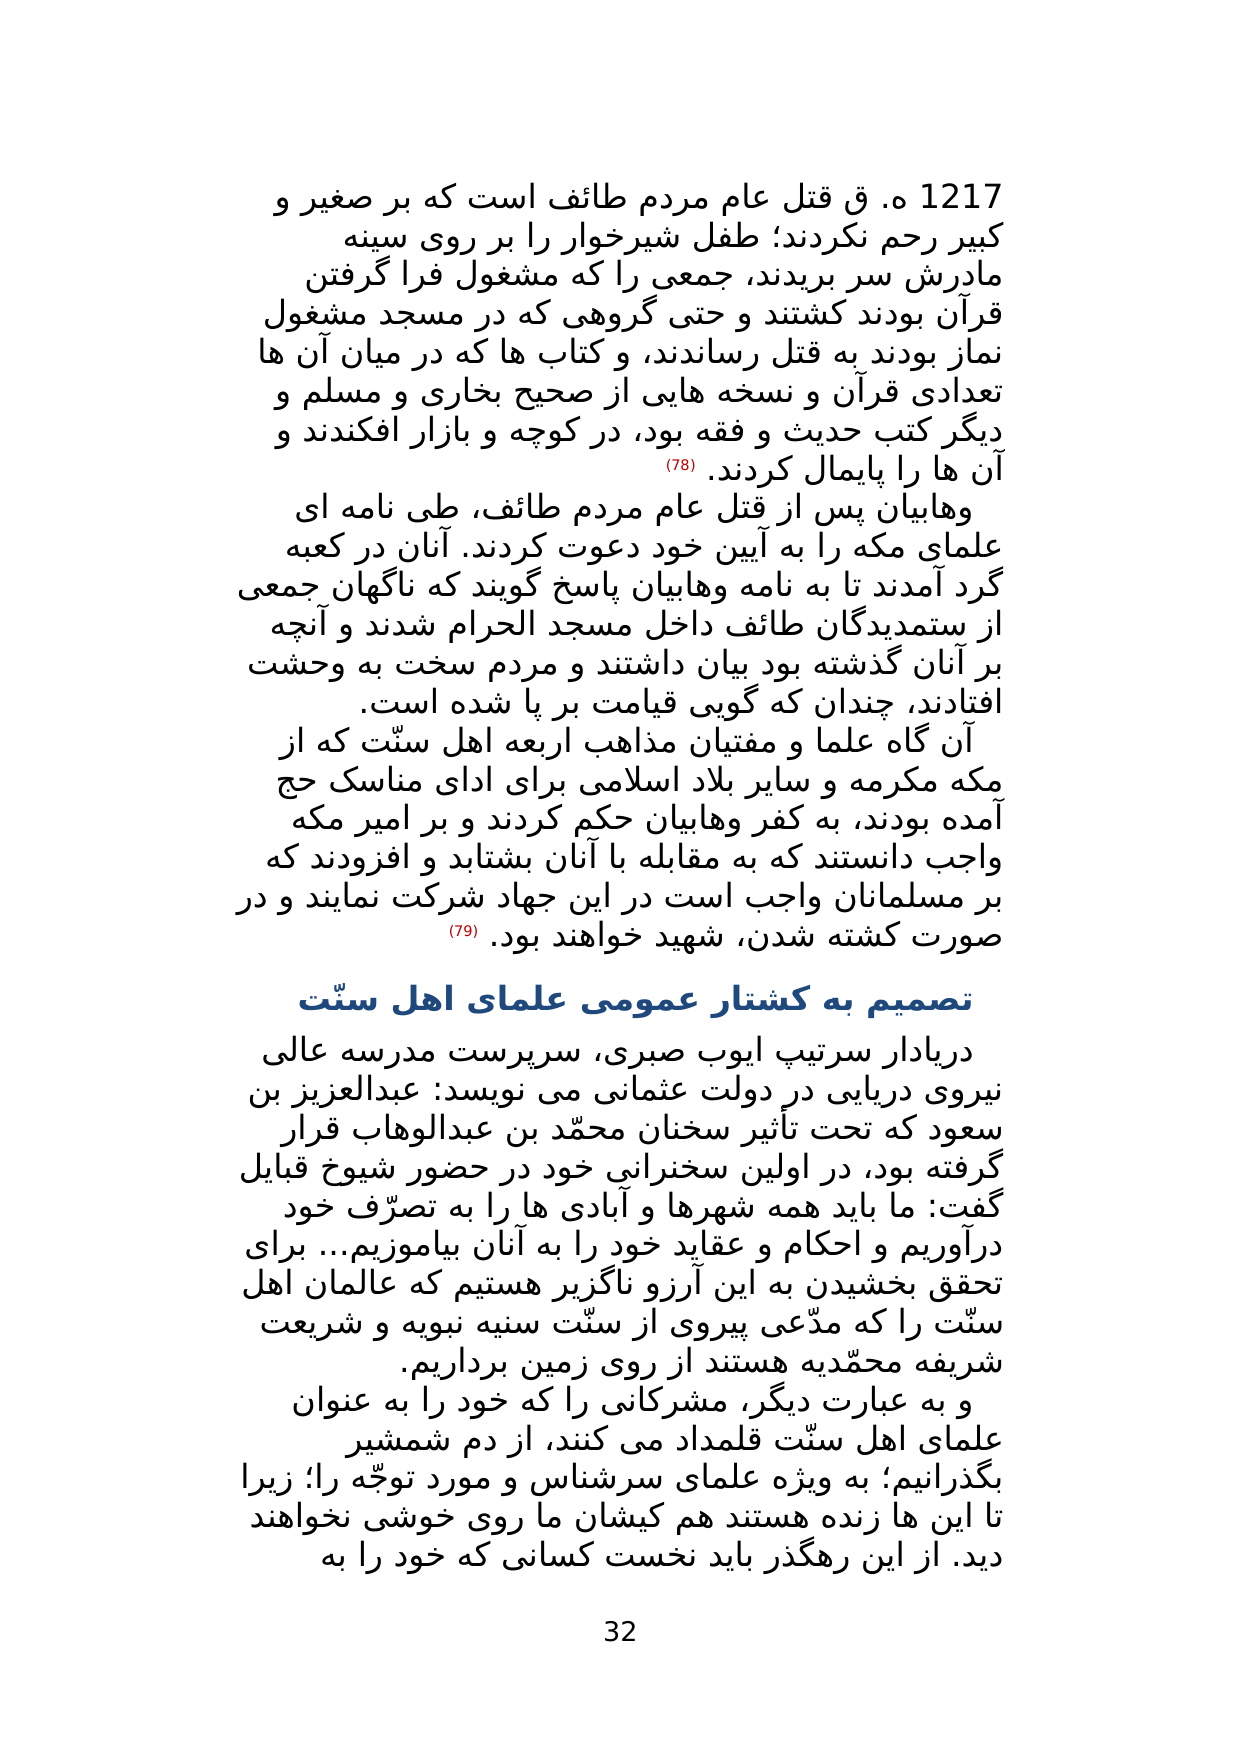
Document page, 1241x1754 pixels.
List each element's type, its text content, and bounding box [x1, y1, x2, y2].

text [236, 177, 1004, 488]
text وهابیان پس از قتل عام مردم طائف، طی نامه ای علمای مکه را به آیین خود دعوت کردند. آنان در کعبه گرد آمدند تا به نامه وهابیان پاسخ گویند که ناگهان جمعی از ستمدیدگان طائف داخل مسجد الحرام شدند و آنچه بر آنان گذشته بود بیان داشتند و مردم سخت به وحشت افتادند، چندان که گویی قیامت بر پا شده است. [236, 488, 1004, 721]
subtitle تصمیم به کشتار عمومی علمای اهل سنّت [236, 979, 1004, 1018]
text دریادار سرتیپ ایوب صبری، سرپرست مدرسه عالی نیروی دریایی در دولت عثمانی می نویسد: عبدالعزیز بن سعود که تحت تأثیر سخنان محمّد بن عبدالوهاب قرار گرفته بود، در اولین سخنرانی خود در حضور شیوخ قبایل گفت: ما باید همه شهرها و آبادی ها را به تصرّف خود درآوریم و احکام و عقاید خود را به آنان بیاموزیم... برای تحقق بخشیدن به این آرزو ناگزیر هستیم که عالمان اهل سنّت را که مدّعی پیروی از سنّت سنیه نبویه و شریعت شریفه محمّدیه هستند از روی زمین برداریم. [236, 1031, 1004, 1380]
text آن گاه علما و مفتیان مذاهب اربعه اهل سنّت که از مکه مکرمه و سایر بلاد اسلامی برای ادای مناسک حج آمده بودند، به کفر وهابیان حکم کردند و بر امیر مکه واجب دانستند که به مقابله با آنان بشتابد و افزودند که بر مسلمانان واجب است در این جهاد شرکت نمایند و در صورت کشته شدن، شهید خواهند بود. (79) [236, 721, 1004, 954]
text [236, 1380, 1004, 1574]
